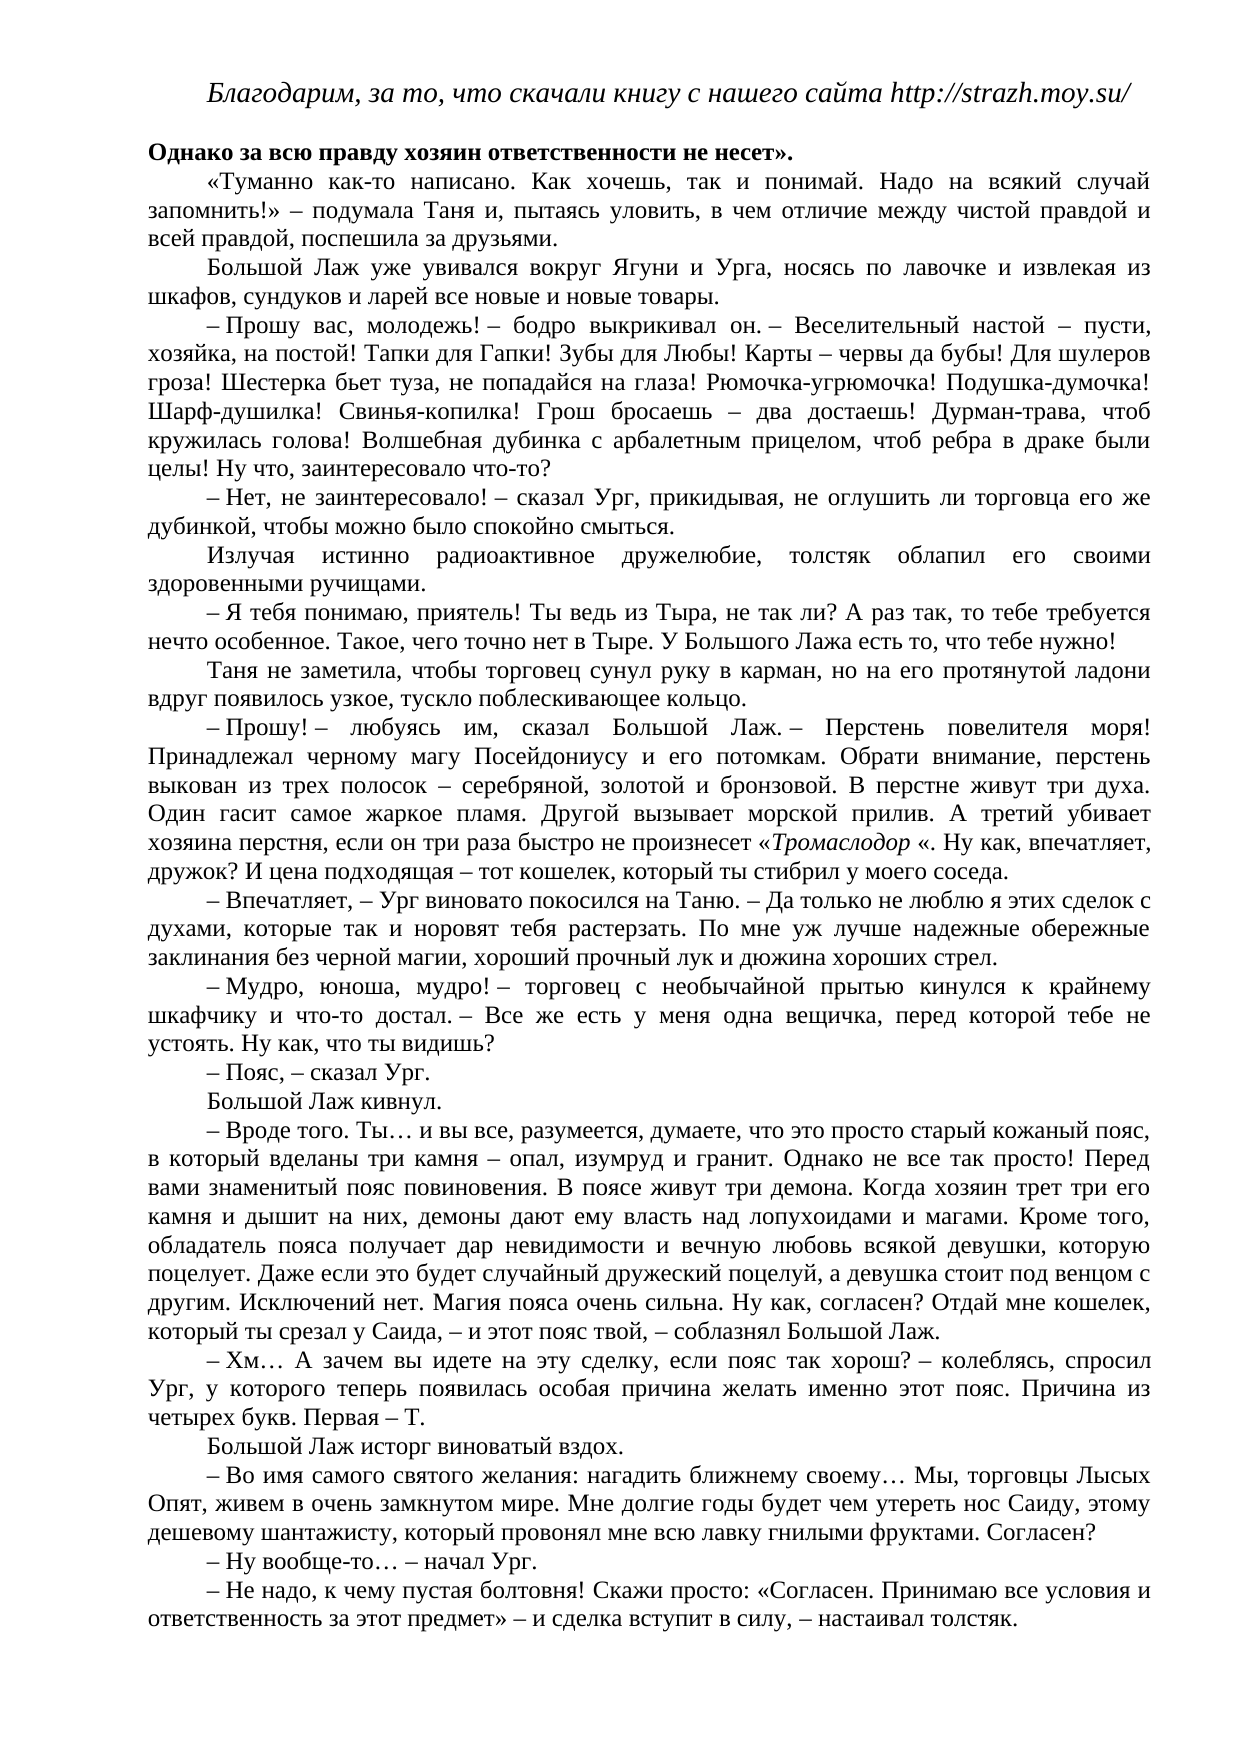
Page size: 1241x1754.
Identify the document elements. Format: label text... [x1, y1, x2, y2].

text – Во имя самого святого желания: нагадить ближнему своему… Мы, торговцы Лысых Опят, живем в очень замкнутом мире. Мне долгие годы будет чем утереть нос Саиду, этому дешевому шантажисту, который провонял мне всю лавку гнилыми фруктами. Согласен? [148, 1460, 1152, 1546]
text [148, 137, 1152, 166]
text Большой Лаж уже увивался вокруг Ягуни и Урга, носясь по лавочке и извлекая из шкафов, сундуков и ларей все новые и новые товары. [148, 252, 1152, 310]
text Большой Лаж исторг виноватый вздох. [148, 1431, 1152, 1460]
text – Прошу! – любуясь им, сказал Большой Лаж. – Перстень повелителя моря! Принадлежал черному магу Посейдониусу и его потомкам. Обрати внимание, перстень выкован из трех полосок – серебряной, золотой и бронзовой. В перстне живут три духа. Один гасит самое жаркое пламя. Другой вызывает морской прилив. А третий убивает хозяина перстня, если он три раза быстро не произнесет «Тромаслодор «. Ну как, впечатляет, дружок? И цена подходящая – тот кошелек, который ты стибрил у моего соседа. [148, 712, 1152, 885]
text – Мудро, юноша, мудро! – торговец с необычайной прытью кинулся к крайнему шкафчику и что-то достал. – Все же есть у меня одна вещичка, перед которой тебе не устоять. Ну как, что ты видишь? [148, 971, 1152, 1057]
text Большой Лаж кивнул. [148, 1086, 1152, 1115]
text – Впечатляет, – Ург виновато покосился на Таню. – Да только не люблю я этих сделок с духами, которые так и норовят тебя растерзать. По мне уж лучше надежные обережные заклинания без черной магии, хороший прочный лук и дюжина хороших стрел. [148, 885, 1152, 971]
text – Ну вообще-то… – начал Ург. [148, 1546, 1152, 1575]
text – Прошу вас, молодежь! – бодро выкрикивал он. – Веселительный настой – пусти, хозяйка, на постой! Тапки для Гапки! Зубы для Любы! Карты – червы да бубы! Для шулеров гроза! Шестерка бьет туза, не попадайся на глаза! Рюмочка-угрюмочка! Подушка-думочка! Шарф-душилка! Свинья-копилка! Грош бросаешь – два достаешь! Дурман-трава, чтоб кружилась голова! Волшебная дубинка с арбалетным прицелом, чтоб ребра в драке были целы! Ну что, заинтересовало что-то? [148, 310, 1152, 482]
text Излучая истинно радиоактивное дружелюбие, толстяк облапил его своими здоровенными ручищами. [148, 540, 1152, 597]
text Таня не заметила, чтобы торговец сунул руку в карман, но на его протянутой ладони вдруг появилось узкое, тускло поблескивающее кольцо. [148, 655, 1152, 712]
text – Не надо, к чему пустая болтовня! Скажи просто: «Согласен. Принимаю все условия и ответственность за этот предмет» – и сделка вступит в силу, – настаивал толстяк. [148, 1575, 1152, 1632]
text – Нет, не заинтересовало! – сказал Ург, прикидывая, не оглушить ли торговца его же дубинкой, чтобы можно было спокойно смыться. [148, 482, 1152, 540]
text – Я тебя понимаю, приятель! Ты ведь из Тыра, не так ли? А раз так, то тебе требуется нечто особенное. Такое, чего точно нет в Тыре. У Большого Лажа есть то, что тебе нужно! [148, 597, 1152, 655]
text – Вроде того. Ты… и вы все, разумеется, думаете, что это просто старый кожаный пояс, в который вделаны три камня – опал, изумруд и гранит. Однако не все так просто! Перед вами знаменитый пояс повиновения. В поясе живут три демона. Когда хозяин трет три его камня и дышит на них, демоны дают ему власть над лопухоидами и магами. Кроме того, обладатель пояса получает дар невидимости и вечную любовь всякой девушки, которую поцелует. Даже если это будет случайный дружеский поцелуй, а девушка стоит под венцом с другим. Исключений нет. Магия пояса очень сильна. Ну как, согласен? Отдай мне кошелек, который ты срезал у Саида, – и этот пояс твой, – соблазнял Большой Лаж. [148, 1115, 1152, 1345]
text – Пояс, – сказал Ург. [148, 1057, 1152, 1086]
text – Хм… А зачем вы идете на эту сделку, если пояс так хорош? – колеблясь, спросил Ург, у которого теперь появилась особая причина желать именно этот пояс. Причина из четырех букв. Первая – Т. [148, 1345, 1152, 1431]
text «Туманно как-то написано. Как хочешь, так и понимай. Надо на всякий случай запомнить!» – подумала Таня и, пытаясь уловить, в чем отличие между чистой правдой и всей правдой, поспешила за друзьями. [148, 166, 1152, 252]
